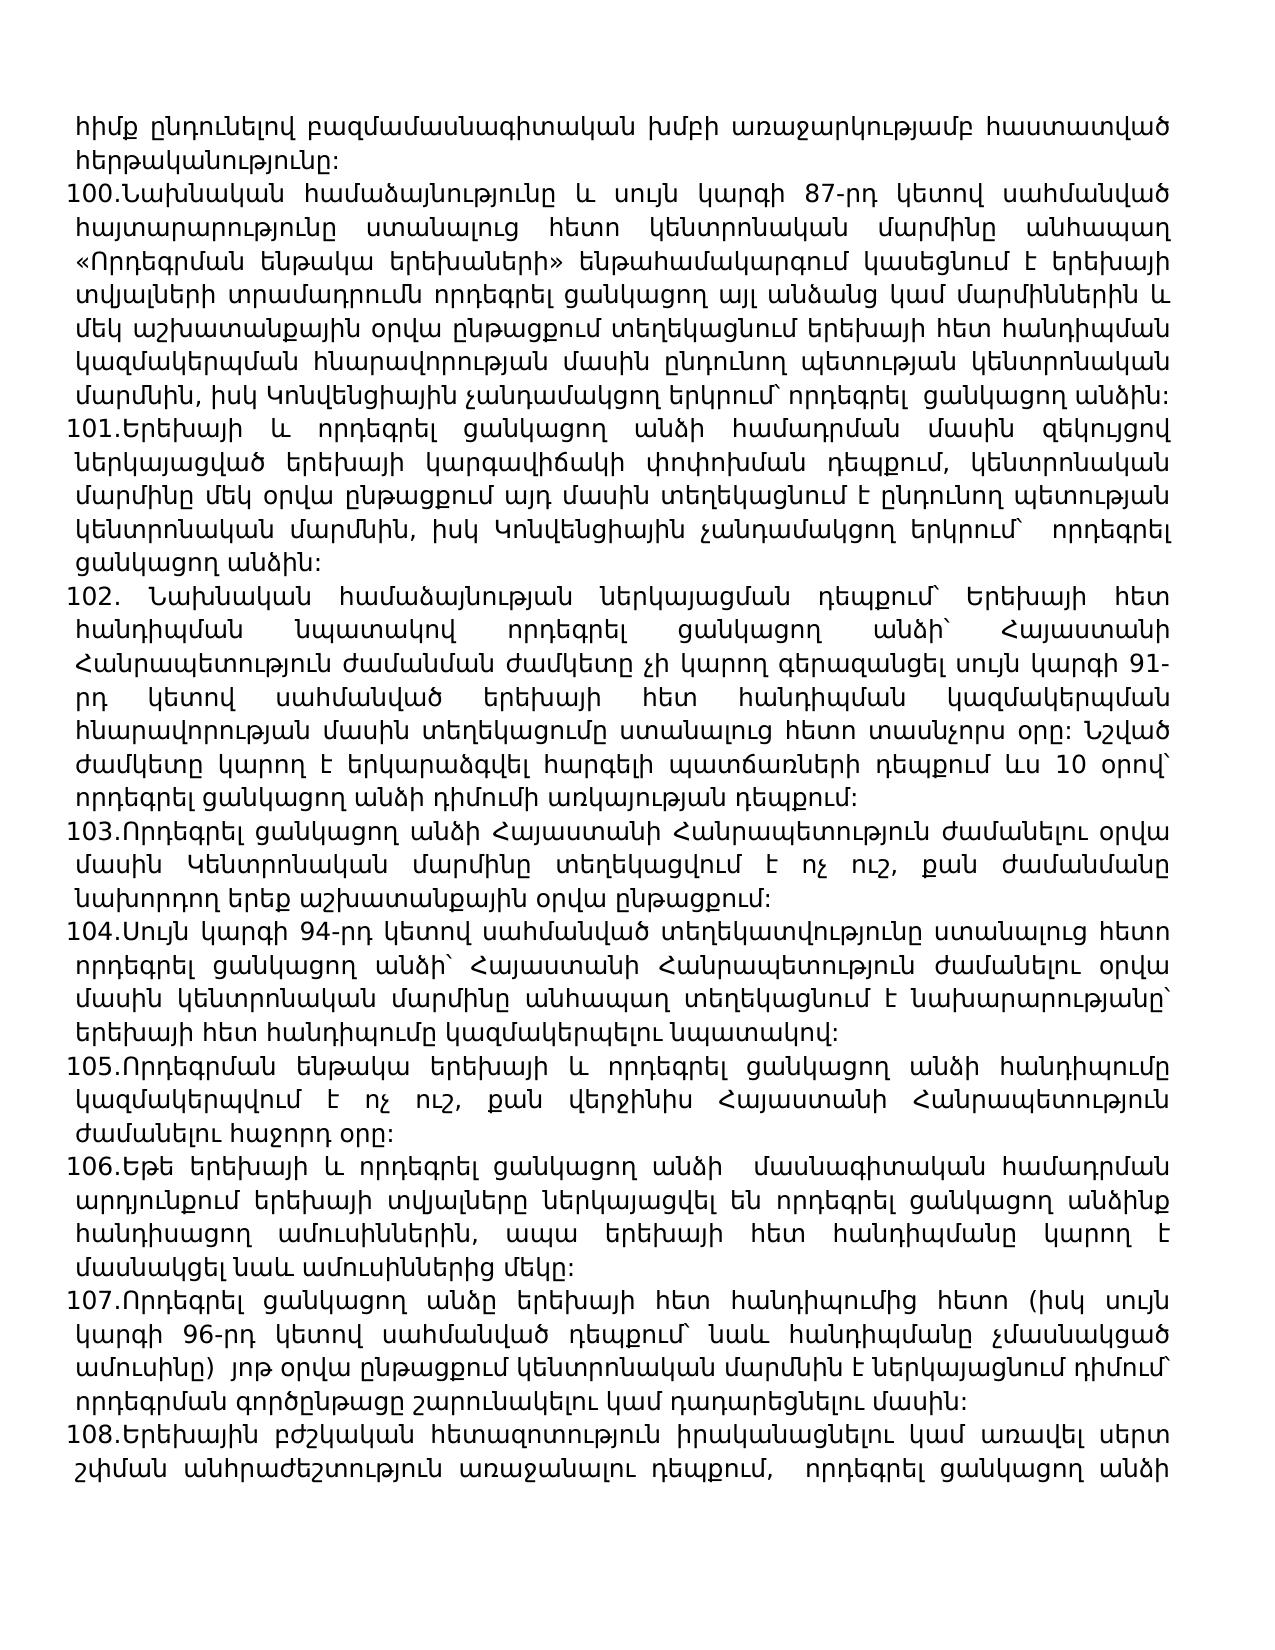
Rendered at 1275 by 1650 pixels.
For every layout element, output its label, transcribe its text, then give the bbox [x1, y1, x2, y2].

list Նախնական համաձայնության ներկայացման դեպքում՝ Երեխայի հետ հանդիպման նպատակով որդեգրել ցանկացող անձի՝ Հայաստանի Հանրապետություն ժամանման ժամկետը չի կարող գերազանցել սույն կարգի 91-րդ կետով սահմանված երեխայի հետ հանդիպման կազմակերպման հնարավորության մասին տեղեկացումը ստանալուց հետո տասնչորս օրը: Նշված ժամկետը կարող է երկարաձգվել հարգելի պատճառների դեպքում ևս 10 օրով՝ որդեգրել ցանկացող անձի դիմումի առկայության դեպքում: [66, 582, 1171, 812]
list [66, 112, 1171, 175]
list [66, 1421, 1171, 1483]
list Երեխայի և որդեգրել ցանկացող անձի համադրման մասին զեկույցով ներկայացված երեխայի կարգավիճակի փոփոխման դեպքում, կենտրոնական մարմինը մեկ օրվա ընթացքում այդ մասին տեղեկացնում է ընդունող պետության կենտրոնական մարմնին, իսկ Կոնվենցիային չանդամակցող երկրում՝ որդեգրել ցանկացող անձին: [66, 414, 1171, 578]
list Սույն կարգի 94-րդ կետով սահմանված տեղեկատվությունը ստանալուց հետո որդեգրել ցանկացող անձի՝ Հայաստանի Հանրապետություն ժամանելու օրվա մասին կենտրոնական մարմինը անհապաղ տեղեկացնում է նախարարությանը՝ երեխայի հետ հանդիպումը կազմակերպելու նպատակով: [66, 917, 1171, 1047]
list Որդեգրել ցանկացող անձը երեխայի հետ հանդիպումից հետո (իսկ սույն կարգի 96-րդ կետով սահմանված դեպքում՝ նաև հանդիպմանը չմասնակցած ամուսինը) յոթ օրվա ընթացքում կենտրոնական մարմնին է ներկայացնում դիմում՝ որդեգրման գործընթացը շարունակելու կամ դադարեցնելու մասին: [66, 1286, 1171, 1416]
list Նախնական համաձայնությունը և սույն կարգի 87-րդ կետով սահմանված հայտարարությունը ստանալուց հետո կենտրոնական մարմինը անհապաղ «Որդեգրման ենթակա երեխաների» ենթահամակարգում կասեցնում է երեխայի տվյալների տրամադրումն որդեգրել ցանկացող այլ անձանց կամ մարմիններին և մեկ աշխատանքային օրվա ընթացքում տեղեկացնում երեխայի հետ հանդիպման կազմակերպման հնարավորության մասին ընդունող պետության կենտրոնական մարմնին, իսկ Կոնվենցիային չանդամակցող երկրում՝ որդեգրել ցանկացող անձին: [66, 179, 1171, 410]
list Որդեգրել ցանկացող անձի Հայաստանի Հանրապետություն ժամանելու օրվա մասին Կենտրոնական մարմինը տեղեկացվում է ոչ ուշ, քան ժամանմանը նախորդող երեք աշխատանքային օրվա ընթացքում: [66, 817, 1171, 913]
list Եթե երեխայի և որդեգրել ցանկացող անձի մասնագիտական համադրման արդյունքում երեխայի տվյալները ներկայացվել են որդեգրել ցանկացող անձինք հանդիսացող ամուսիններին, ապա երեխայի հետ հանդիպմանը կարող է մասնակցել նաև ամուսիններից մեկը: [66, 1152, 1171, 1282]
list Որդեգրման ենթակա երեխայի և որդեգրել ցանկացող անձի հանդիպումը կազմակերպվում է ոչ ուշ, քան վերջինիս Հայաստանի Հանրապետություն ժամանելու հաջորդ օրը: [66, 1052, 1171, 1148]
